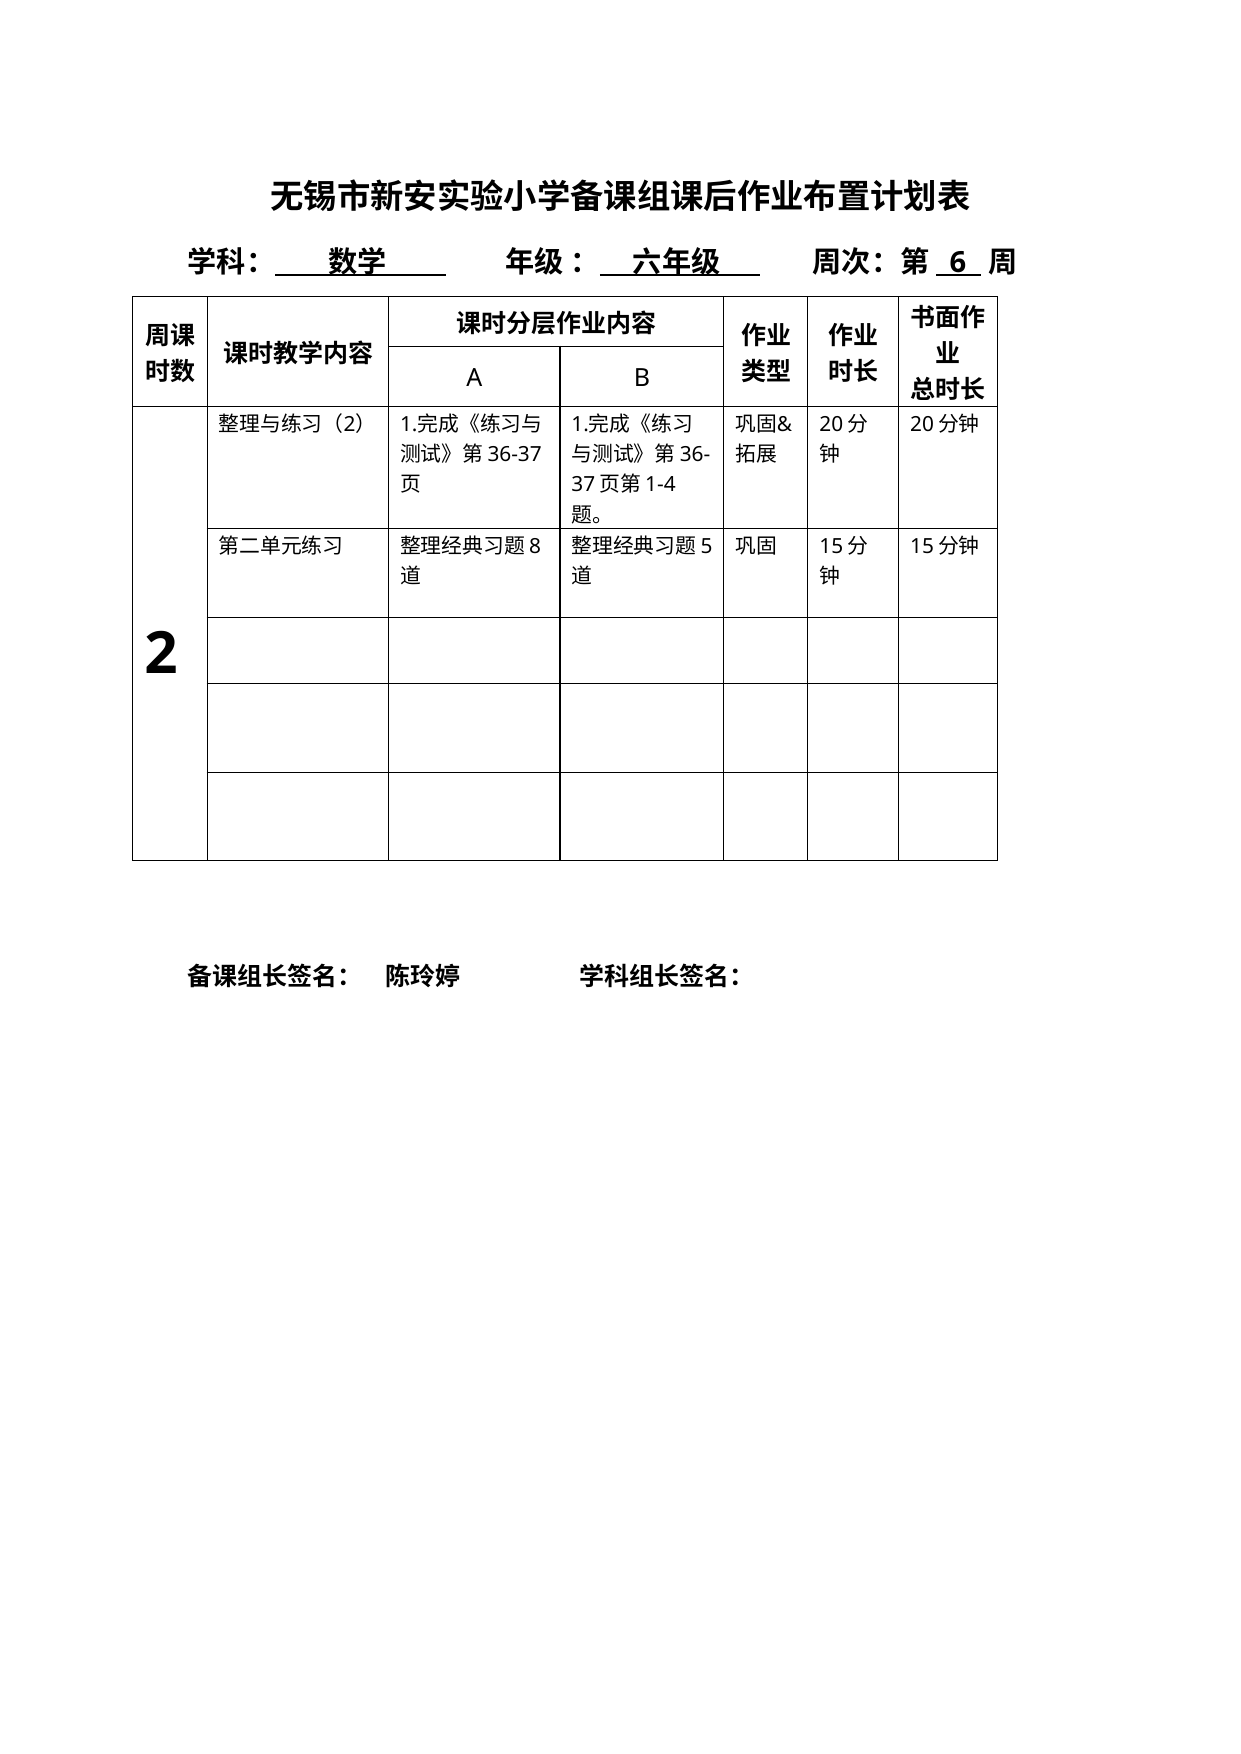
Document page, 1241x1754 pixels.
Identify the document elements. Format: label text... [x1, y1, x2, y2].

table_cell [561, 684, 723, 772]
table_cell [724, 684, 807, 772]
table_header 周课 时数 [133, 297, 207, 406]
table_cell [208, 773, 388, 860]
table_cell [724, 618, 807, 683]
table_cell [808, 618, 898, 683]
table_cell 第二单元练习 [208, 529, 388, 617]
table_cell 2 [133, 407, 207, 860]
table_cell [208, 618, 388, 683]
text 学科： 数学 年级 ： 六年级 周次：第 6 周 [187, 227, 1053, 292]
table_cell 20分钟 [899, 407, 997, 528]
table_header 课时教学内容 [208, 297, 388, 406]
table_cell 15分钟 [808, 529, 898, 617]
table_cell [899, 773, 997, 860]
table_cell A [389, 347, 559, 406]
table_cell B [561, 347, 723, 406]
table_header 课时分层作业内容 [389, 297, 723, 346]
table_cell 20分钟 [808, 407, 898, 528]
table_cell [389, 773, 559, 860]
table_cell [808, 684, 898, 772]
table_header 作业时长 [808, 297, 898, 406]
table_cell [899, 618, 997, 683]
table_cell [808, 773, 898, 860]
table_cell [389, 684, 559, 772]
table_cell 整理与练习（2） [208, 407, 388, 528]
table_cell 巩固&拓展 [724, 407, 807, 528]
text 无锡市新安实验小学备课组课后作业布置计划表 [187, 162, 1053, 227]
table_cell [389, 618, 559, 683]
table_cell [208, 684, 388, 772]
table_cell [899, 684, 997, 772]
table_cell 整理经典习题8道 [389, 529, 559, 617]
table_cell [724, 773, 807, 860]
table_cell [561, 773, 723, 860]
table_cell 15分钟 [899, 529, 997, 617]
text 备课组长签名： 陈玲婷 学科组长签名： [187, 942, 1053, 1007]
table_cell 巩固 [724, 529, 807, 617]
table_cell [561, 618, 723, 683]
table_cell 1.完成《练习与测试》第36-37页 [389, 407, 559, 528]
table_header 书面作业 总时长 [899, 297, 997, 406]
table_cell 整理经典习题5道 [561, 529, 723, 617]
table_cell 1.完成《练习与测试》第36-37页第1-4题。 [561, 407, 723, 528]
table_header 作业类型 [724, 297, 807, 406]
